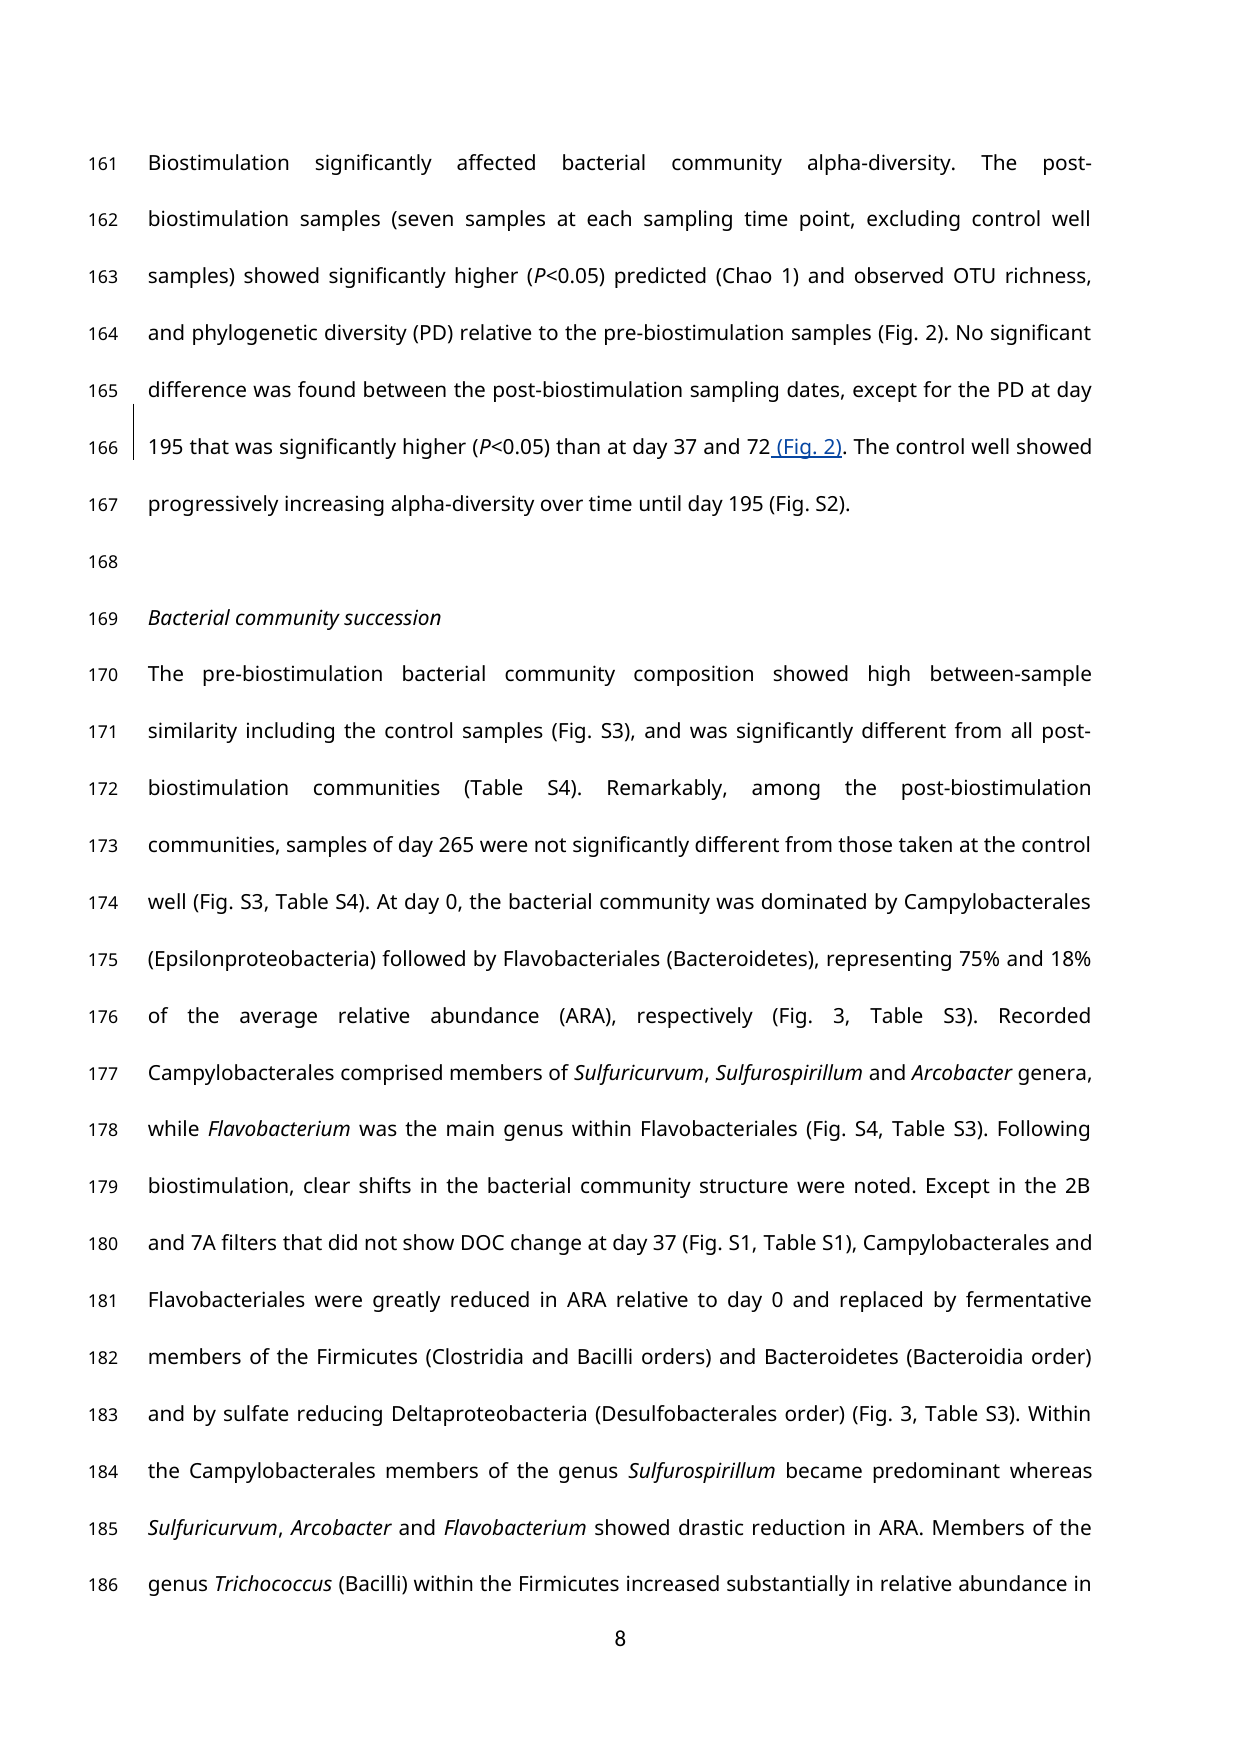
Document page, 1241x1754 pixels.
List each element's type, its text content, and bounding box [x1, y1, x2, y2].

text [148, 659, 1093, 1598]
text Biostimulation significantly affected bacterial community alpha-diversity. The post-biostimulation samples (seven samples at each sampling time point, excluding control well samples) showed significantly higher (P<0.05) predicted (Chao 1) and observed OTU richness, and phylogenetic diversity (PD) relative to the pre-biostimulation samples (Fig. 2). No significant difference was found between the post-biostimulation sampling dates, except for the PD at day 195 that was significantly higher (P<0.05) than at day 37 and 72. The control well showed progressively increasing alpha-diversity over time until day 195 (Fig. S2). [148, 148, 1093, 517]
text Bacterial community succession [148, 603, 1093, 631]
